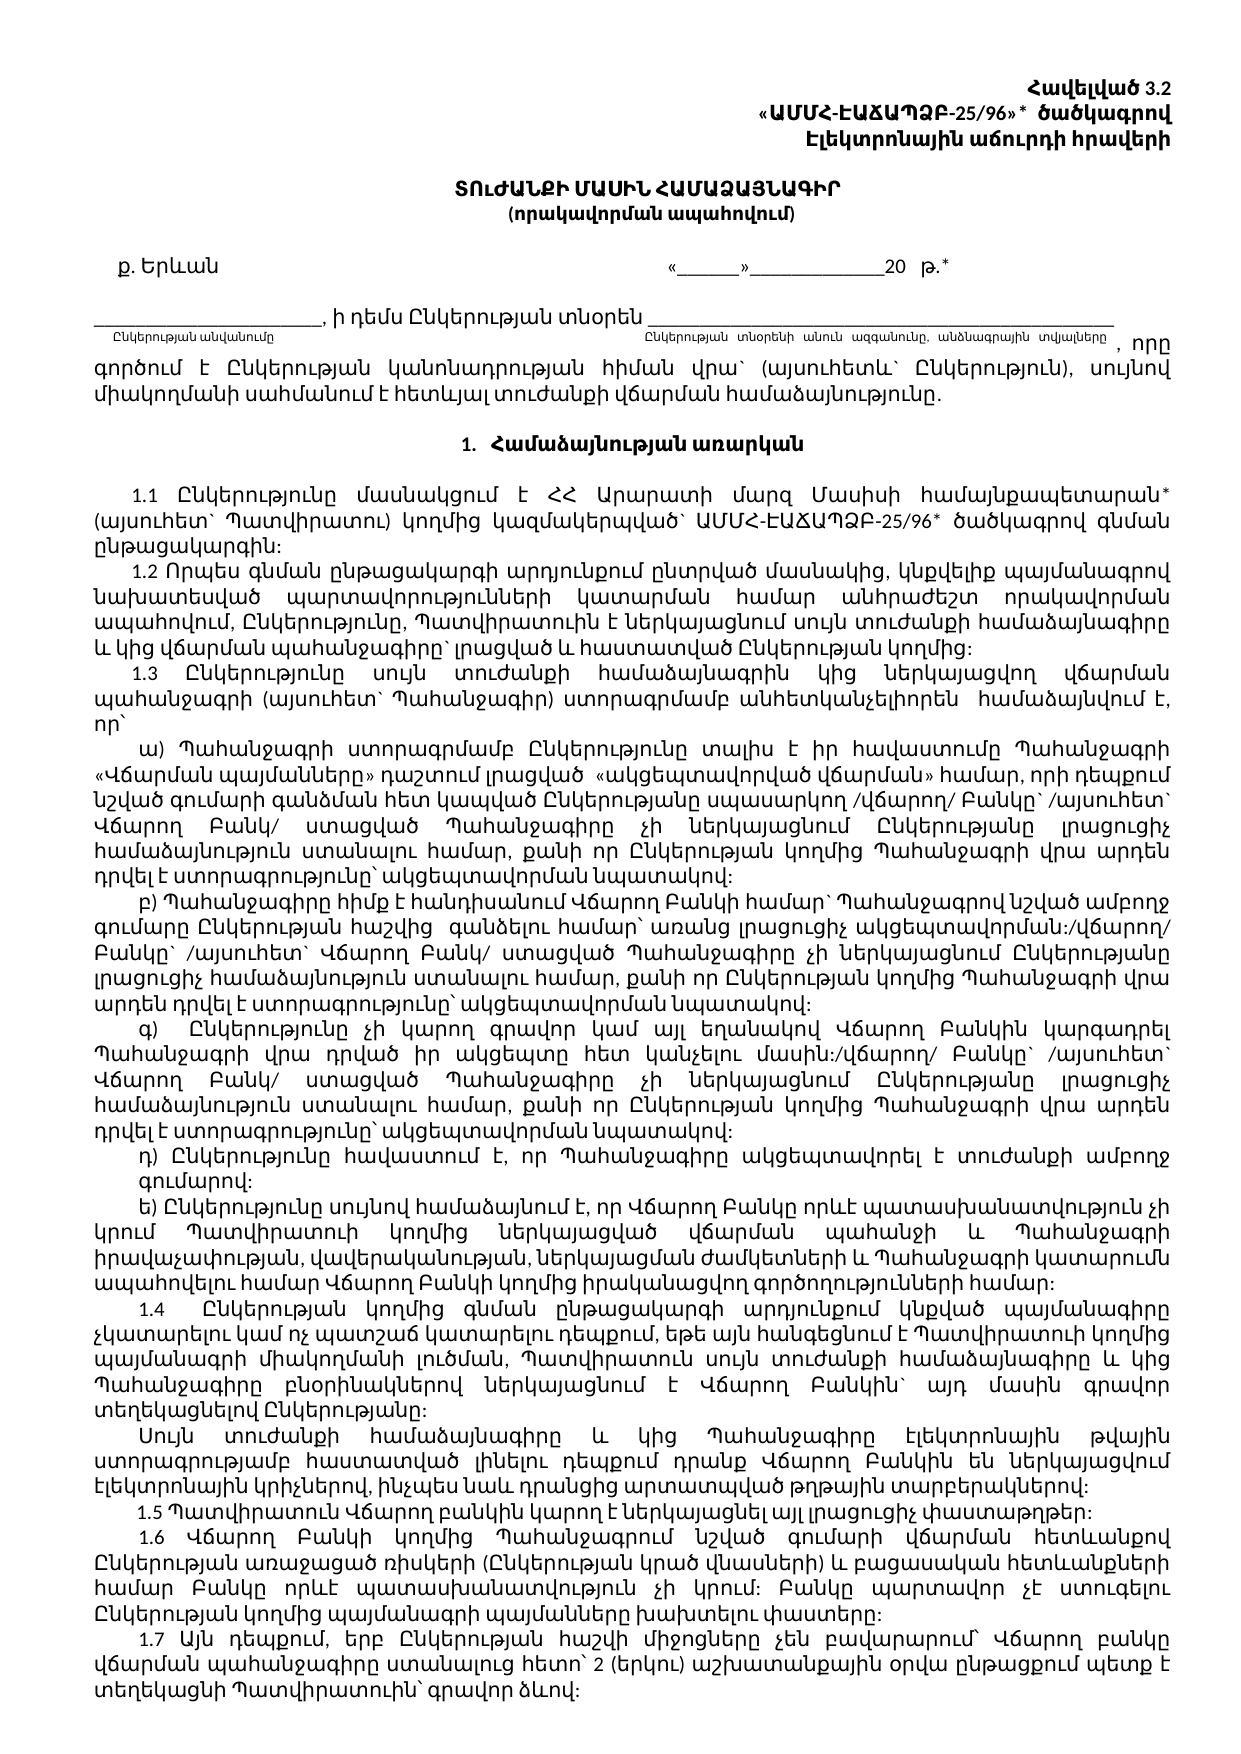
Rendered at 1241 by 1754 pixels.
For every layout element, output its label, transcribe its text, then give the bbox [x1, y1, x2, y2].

text Սույն տուժանքի համաձայնագիրը և կից Պահանջագիրը էլեկտրոնային թվային ստորագրությամբ հաստատված լինելու դեպքում դրանք Վճարող Բանկին են ներկայացվում էլեկտրոնային կրիչներով, ինչպես նաև դրանցից արտատպված թղթային տարբերակներով: [94, 1423, 1171, 1499]
text գ) Ընկերությունը չի կարող գրավոր կամ այլ եղանակով Վճարող Բանկին կարգադրել Պահանջագրի վրա դրված իր ակցեպտը հետ կանչելու մասին:/վճարող/ Բանկը` /այսուհետ` Վճարող Բանկ/ ստացված Պահանջագիրը չի ներկայացնում Ընկերությանը լրացուցիչ համաձայնություն ստանալու համար, քանի որ Ընկերության կողմից Պահանջագրի վրա արդեն դրվել է ստորագրությունը՝ ակցեպտավորման նպատակով: [94, 1016, 1171, 1143]
text (որակավորման ապահովում) [94, 202, 1171, 225]
text Ընկերության անվանումը Ընկերության տնօրենի անուն ազգանունը, անձնագրային տվյալները , որը գործում է Ընկերության կանոնադրության հիման վրա` (այսուհետև` Ընկերություն), սույնով միակողմանի սահմանում է հետևյալ տուժանքի վճարման համաձայնությունը. [94, 330, 1171, 406]
text 1.3 Ընկերությունը սույն տուժանքի համաձայնագրին կից ներկայացվող վճարման պահանջագրի (այսուհետ` Պահանջագիր) ստորագրմամբ անհետկանչելիորեն համաձայնվում է, որ՝ [94, 660, 1171, 737]
text 1.2 Որպես գնման ընթացակարգի արդյունքում ընտրված մասնակից, կնքվելիք պայմանագրով նախատեսված պարտավորությունների կատարման համար անհրաժեշտ որակավորման ապահովում, Ընկերությունը, Պատվիրատուին է ներկայացնում սույն տուժանքի համաձայնագիրը և կից վճարման պահանջագիրը` լրացված և հաստատված Ընկերության կողմից: [94, 559, 1171, 660]
text ե) Ընկերությունը սույնով համաձայնում է, որ Վճարող Բանկը որևէ պատասխանատվություն չի կրում Պատվիրատուի կողմից ներկայացված վճարման պահանջի և Պահանջագրի իրավաչափության, վավերականության, ներկայացման ժամկետների և Պահանջագրի կատարումն ապահովելու համար Վճարող Բանկի կողմից իրականացվող գործողությունների համար: [94, 1194, 1171, 1296]
text ______________________, ի դեմս Ընկերության տնօրեն _____________________________________________ [94, 304, 1171, 330]
text Հավելված 3.2 [94, 75, 1171, 100]
text 1. Համաձայնության առարկան [94, 432, 1171, 457]
text 1.7 Այն դեպքում, երբ Ընկերության հաշվի միջոցները չեն բավարարում՝ Վճարող բանկը վճարման պահանջագիրը ստանալուց հետո՝ 2 (երկու) աշխատանքային օրվա ընթացքում պետք է տեղեկացնի Պատվիրատուին՝ գրավոր ձևով: [94, 1626, 1171, 1702]
text ՏՈւԺԱՆՔԻ ՄԱՍԻՆ ՀԱՄԱՁԱՅՆԱԳԻՐ [94, 177, 1171, 202]
text 1.1 Ընկերությունը մասնակցում է ՀՀ Արարատի մարզ Մասիսի համայնքապետարան* (այսուհետ` Պատվիրատու) կողմից կազմակերպված` ԱՄՄՀ-ԷԱՃԱՊՁԲ-25/96* ծածկագրով գնման ընթացակարգին: [94, 482, 1171, 559]
text դ) Ընկերությունը հավաստում է, որ Պահանջագիրը ակցեպտավորել է տուժանքի ամբողջ գումարով: [138, 1143, 1171, 1194]
text «ԱՄՄՀ-ԷԱՃԱՊՁԲ-25/96»* ծածկագրով [94, 100, 1171, 126]
text ք. Երևան «______»_____________20 թ.* [94, 254, 1171, 279]
text 1.4 Ընկերության կողմից գնման ընթացակարգի արդյունքում կնքված պայմանագիրը չկատարելու կամ ոչ պատշաճ կատարելու դեպքում, եթե այն հանգեցնում է Պատվիրատուի կողմից պայմանագրի միակողմանի լուծման, Պատվիրատուն սույն տուժանքի համաձայնագիրը և կից Պահանջագիրը բնօրինակներով ներկայացնում է Վճարող Բանկին` այդ մասին գրավոր տեղեկացնելով Ընկերությանը: [94, 1296, 1171, 1423]
text Էլեկտրոնային աճուրդի հրավերի [94, 126, 1171, 151]
text 1.6 Վճարող Բանկի կողմից Պահանջագրում նշված գումարի վճարման հետևանքով Ընկերության առաջացած ռիսկերի (Ընկերության կրած վնասների) և բացասական հետևանքների համար Բանկը որևէ պատասխանատվություն չի կրում: Բանկը պարտավոր չէ ստուգելու Ընկերության կողմից պայմանագրի պայմանները խախտելու փաստերը: [94, 1524, 1171, 1626]
text բ) Պահանջագիրը հիմք է հանդիսանում Վճարող Բանկի համար` Պահանջագրով նշված ամբողջ գումարը Ընկերության հաշվից գանձելու համար՝ առանց լրացուցիչ ակցեպտավորման:/վճարող/ Բանկը` /այսուհետ` Վճարող Բանկ/ ստացված Պահանջագիրը չի ներկայացնում Ընկերությանը լրացուցիչ համաձայնություն ստանալու համար, քանի որ Ընկերության կողմից Պահանջագրի վրա արդեն դրվել է ստորագրությունը՝ ակցեպտավորման նպատակով: [94, 889, 1171, 1016]
text ա) Պահանջագրի ստորագրմամբ Ընկերությունը տալիս է իր հավաստումը Պահանջագրի «Վճարման պայմանները» դաշտում լրացված «ակցեպտավորված վճարման» համար, որի դեպքում նշված գումարի գանձման հետ կապված Ընկերությանը սպասարկող /վճարող/ Բանկը` /այսուհետ` Վճարող Բանկ/ ստացված Պահանջագիրը չի ներկայացնում Ընկերությանը լրացուցիչ համաձայնություն ստանալու համար, քանի որ Ընկերության կողմից Պահանջագրի վրա արդեն դրվել է ստորագրությունը՝ ակցեպտավորման նպատակով: [94, 737, 1171, 889]
text 1.5 Պատվիրատուն Վճարող բանկին կարող է ներկայացնել այլ լրացուցիչ փաստաթղթեր: [94, 1499, 1171, 1524]
